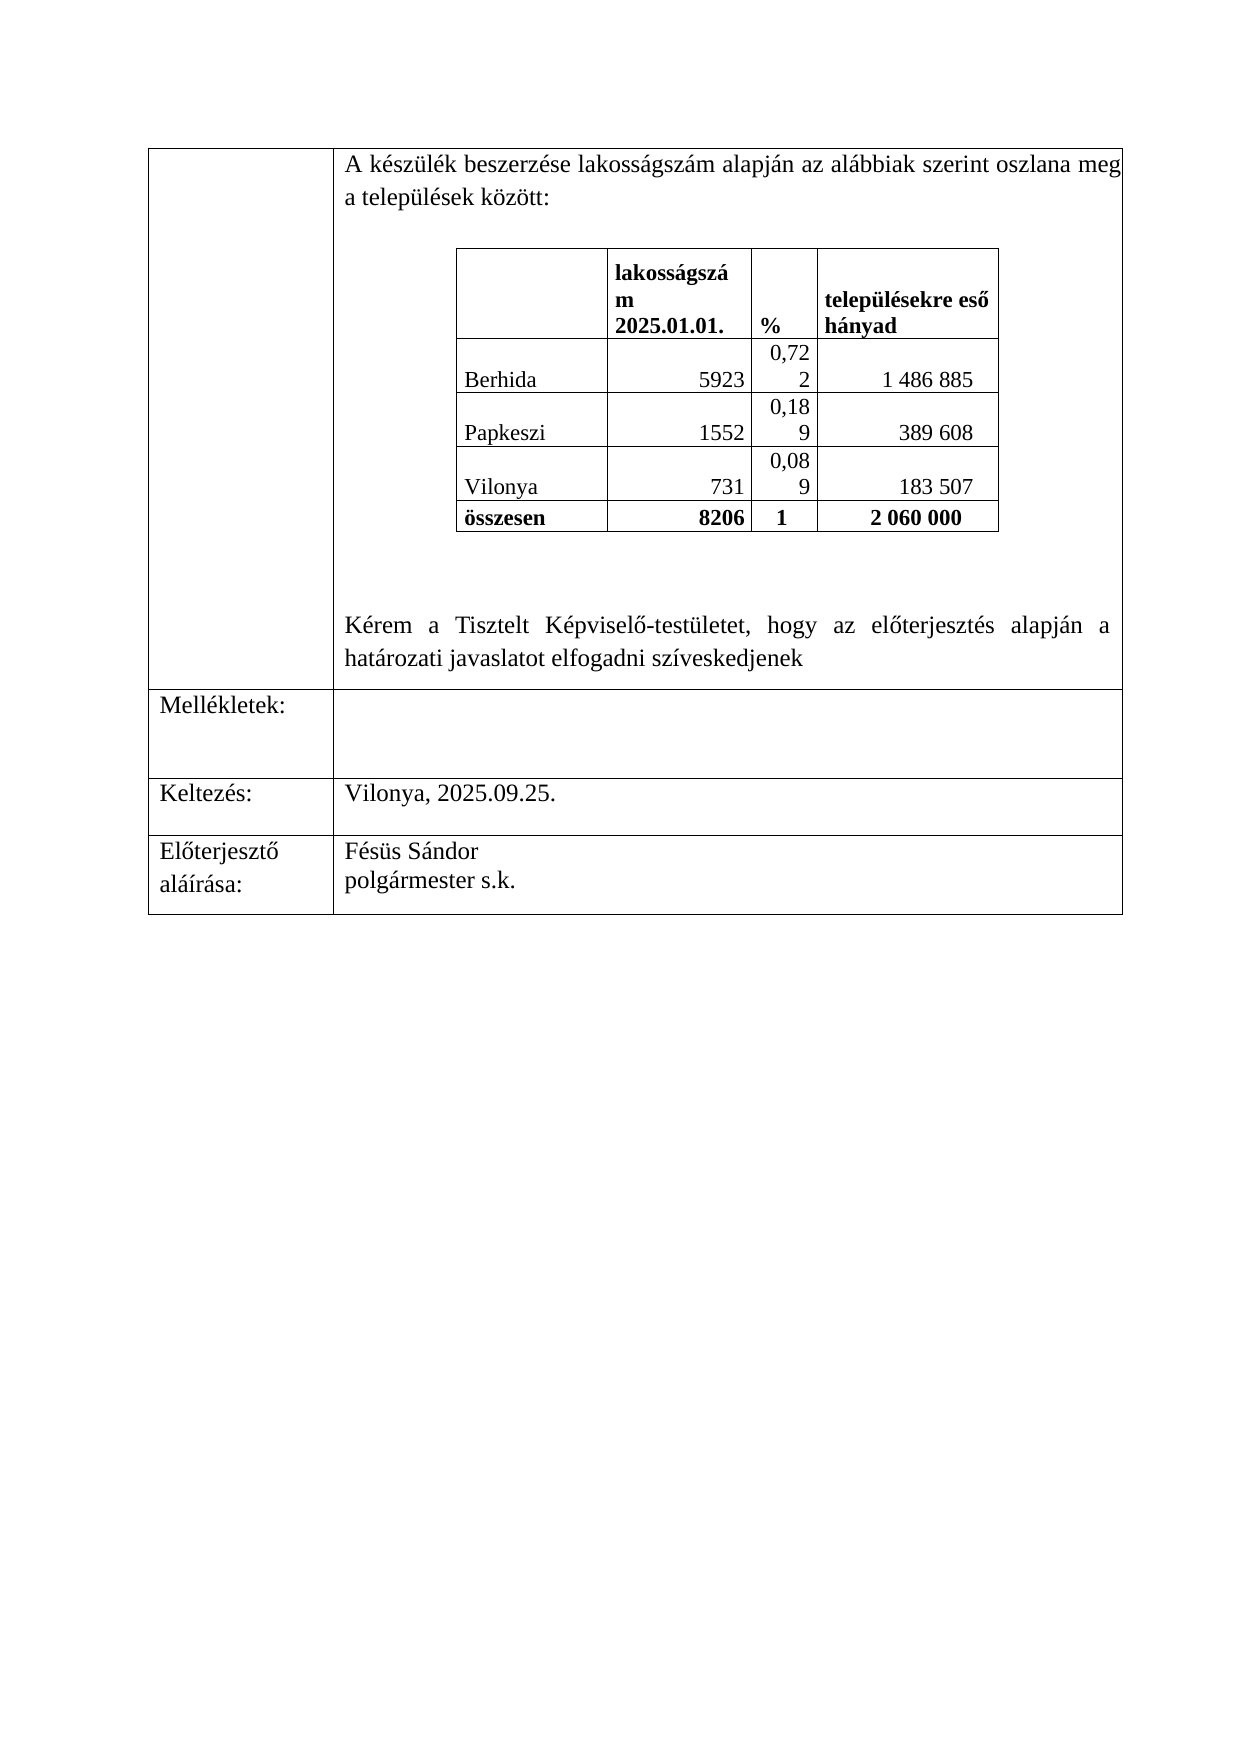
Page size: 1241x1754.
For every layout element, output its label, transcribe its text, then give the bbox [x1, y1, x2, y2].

table_cell Fésüs Sándor polgármester s.k. [334, 836, 1122, 914]
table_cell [334, 149, 1122, 689]
table_cell [334, 690, 1122, 777]
table_cell Vilonya, 2025.09.25. [334, 779, 1122, 835]
table_cell Keltezés: [149, 779, 333, 835]
table_cell Előterjesztő aláírása: [149, 836, 333, 914]
table_cell Mellékletek: [149, 690, 333, 777]
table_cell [149, 149, 333, 689]
